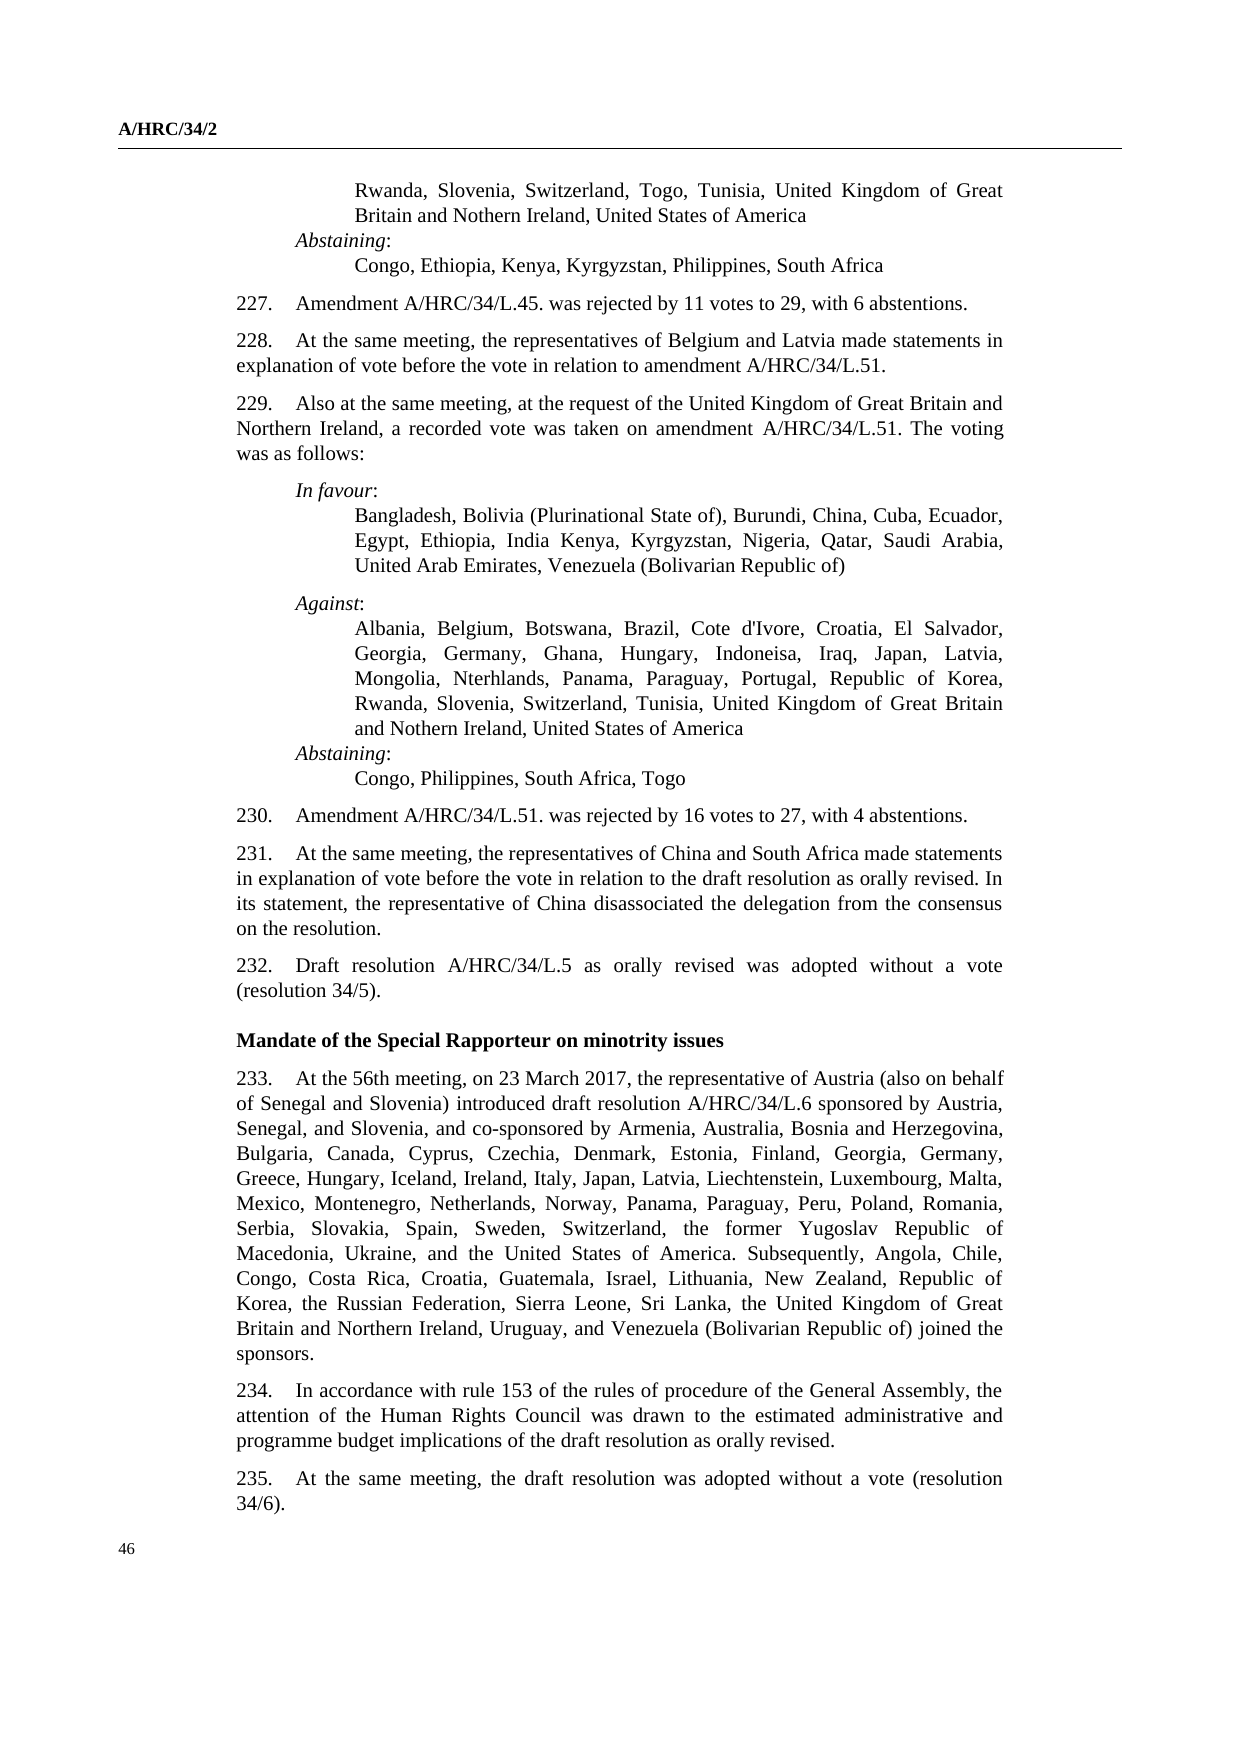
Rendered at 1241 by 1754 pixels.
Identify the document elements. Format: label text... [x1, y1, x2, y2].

text 234. In accordance with rule 153 of the rules of procedure of the General Assembly, the attention of the Human Rights Council was drawn to the estimated administrative and programme budget implications of the draft resolution as orally revised. [236, 1377, 1004, 1452]
text 232. Draft resolution A/HRC/34/L.5 as orally revised was adopted without a vote (resolution 34/5). [236, 952, 1004, 1002]
text Congo, Ethiopia, Kenya, Kyrgyzstan, Philippines, South Africa [295, 252, 1004, 277]
text Against: [236, 590, 1004, 615]
text 231. At the same meeting, the representatives of China and South Africa made statements in explanation of vote before the vote in relation to the draft resolution as orally revised. In its statement, the representative of China disassociated the delegation from the consensus on the resolution. [236, 840, 1004, 940]
text 229. Also at the same meeting, at the request of the United Kingdom of Great Britain and Northern Ireland, a recorded vote was taken on amendment A/HRC/34/L.51. The voting was as follows: [236, 390, 1004, 465]
text Congo, Philippines, South Africa, Togo [295, 765, 1004, 790]
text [354, 177, 1004, 227]
text 230. Amendment A/HRC/34/L.51. was rejected by 16 votes to 27, with 4 abstentions. [236, 802, 1004, 827]
text Abstaining: [236, 227, 1004, 252]
text Abstaining: [236, 740, 1004, 765]
text 235. At the same meeting, the draft resolution was adopted without a vote (resolution 34/6). [236, 1465, 1004, 1515]
text 233. At the 56th meeting, on 23 March 2017, the representative of Austria (also on behalf of Senegal and Slovenia) introduced draft resolution A/HRC/34/L.6 sponsored by Austria, Senegal, and Slovenia, and co-sponsored by Armenia, Australia, Bosnia and Herzegovina, Bulgaria, Canada, Cyprus, Czechia, Denmark, Estonia, Finland, Georgia, Germany, Greece, Hungary, Iceland, Ireland, Italy, Japan, Latvia, Liechtenstein, Luxembourg, Malta, Mexico, Montenegro, Netherlands, Norway, Panama, Paraguay, Peru, Poland, Romania, Serbia, Slovakia, Spain, Sweden, Switzerland, the former Yugoslav Republic of Macedonia, Ukraine, and the United States of America. Subsequently, Angola, Chile, Congo, Costa Rica, Croatia, Guatemala, Israel, Lithuania, New Zealand, Republic of Korea, the Russian Federation, Sierra Leone, Sri Lanka, the United Kingdom of Great Britain and Northern Ireland, Uruguay, and Venezuela (Bolivarian Republic of) joined the sponsors. [236, 1065, 1004, 1365]
text 227. Amendment A/HRC/34/L.45. was rejected by 11 votes to 29, with 6 abstentions. [236, 290, 1004, 315]
text Bangladesh, Bolivia (Plurinational State of), Burundi, China, Cuba, Ecuador, Egypt, Ethiopia, India Kenya, Kyrgyzstan, Nigeria, Qatar, Saudi Arabia, United Arab Emirates, Venezuela (Bolivarian Republic of) [354, 502, 1004, 577]
text Mandate of the Special Rapporteur on minotrity issues [118, 1027, 1004, 1052]
text Albania, Belgium, Botswana, Brazil, Cote d'Ivore, Croatia, El Salvador, Georgia, Germany, Ghana, Hungary, Indoneisa, Iraq, Japan, Latvia, Mongolia, Nterhlands, Panama, Paraguay, Portugal, Republic of Korea, Rwanda, Slovenia, Switzerland, Tunisia, United Kingdom of Great Britain and Nothern Ireland, United States of America [354, 615, 1004, 740]
text 228. At the same meeting, the representatives of Belgium and Latvia made statements in explanation of vote before the vote in relation to amendment A/HRC/34/L.51. [236, 327, 1004, 377]
text In favour: [236, 477, 1122, 502]
